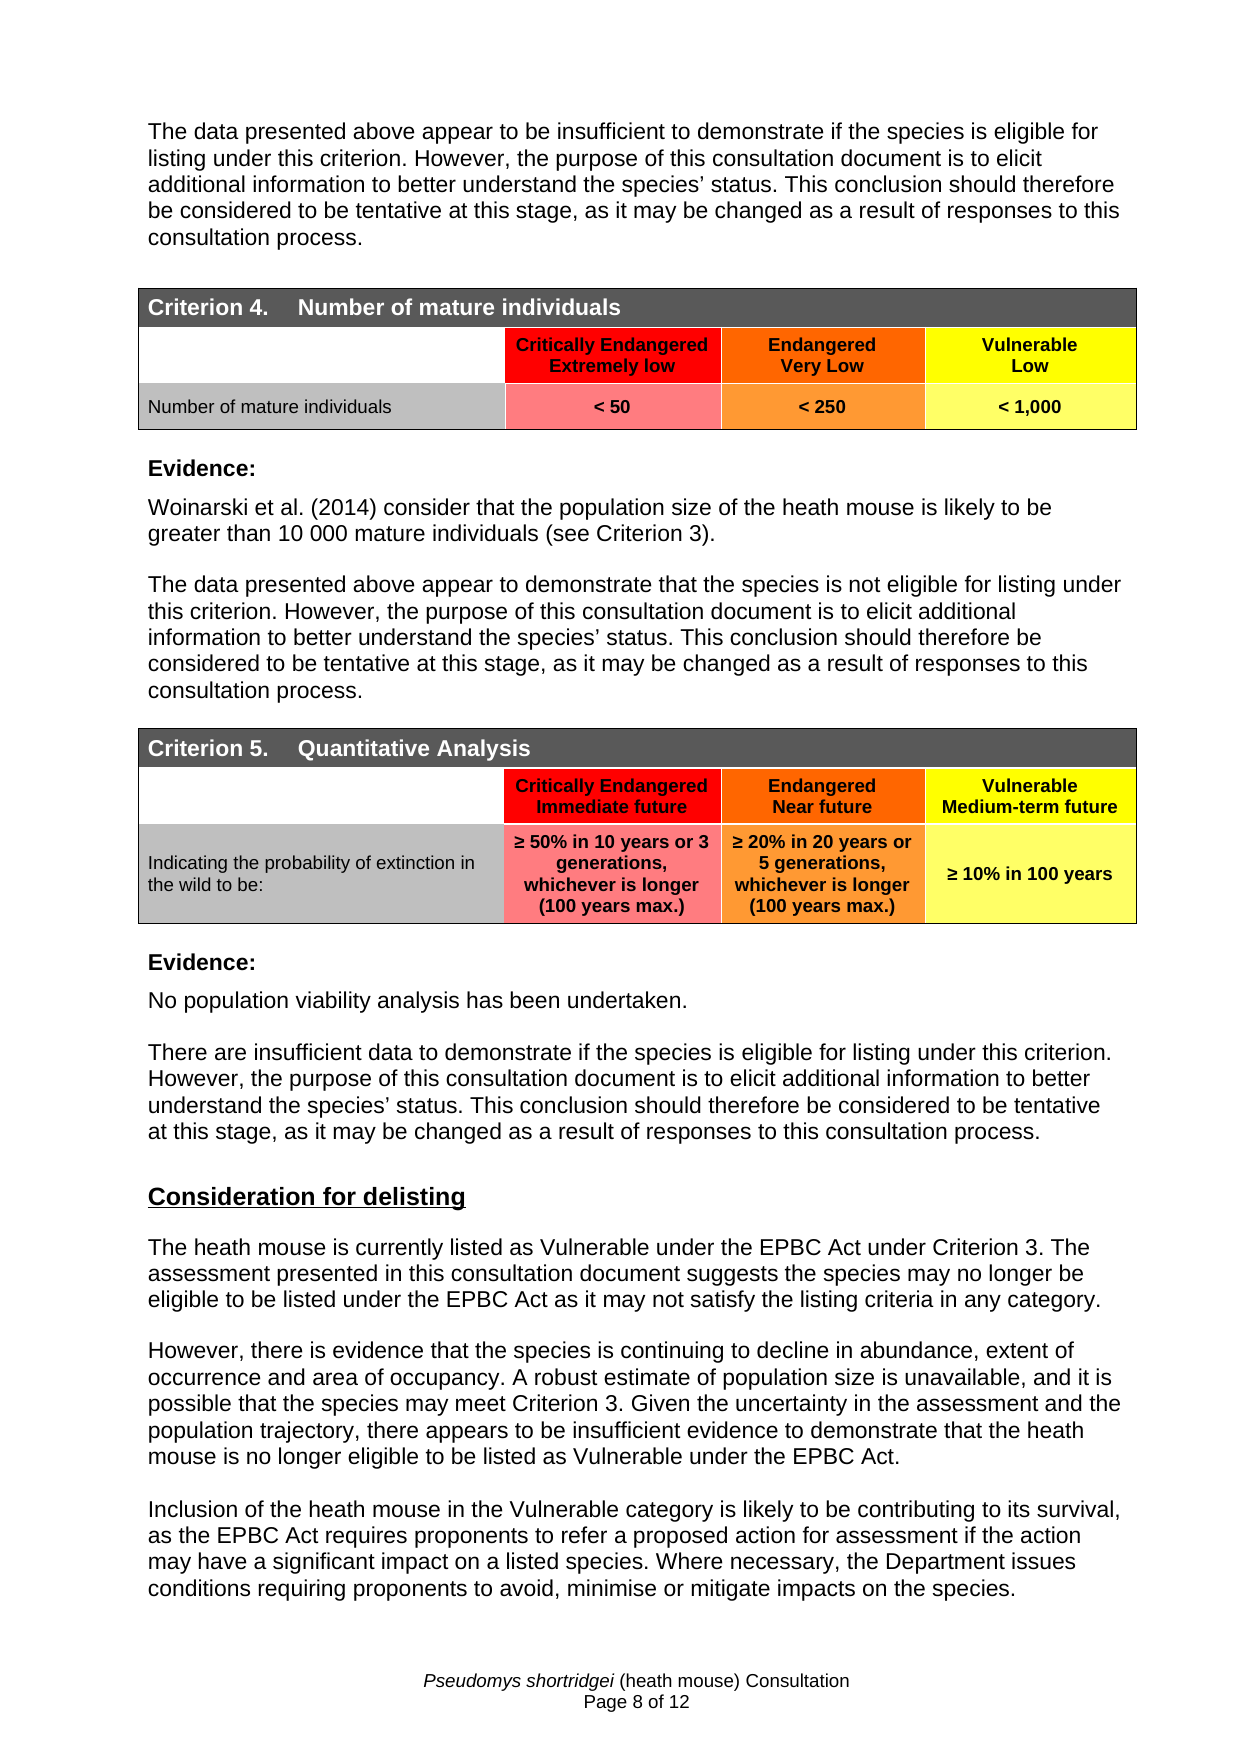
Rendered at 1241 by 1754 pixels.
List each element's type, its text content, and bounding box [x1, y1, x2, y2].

table_cell < 50 [506, 384, 721, 429]
subtitle Consideration for delisting [148, 1182, 1125, 1211]
subtitle Evidence: [148, 949, 1125, 975]
text No population viability analysis has been undertaken. [148, 987, 1125, 1014]
text Woinarski et al. (2014) consider that the population size of the heath mouse is likely to be greater than 10 000 mature individuals (see Criterion 3). [148, 494, 1125, 546]
table_header Criterion 5. Quantitative Analysis [139, 729, 1136, 767]
table_cell Endangered Near future [722, 769, 925, 823]
table_cell Critically Endangered Extremely low [505, 328, 721, 383]
text There are insufficient data to demonstrate if the species is eligible for listing under this criterion. However, the purpose of this consultation document is to elicit additional information to better understand the species’ status. This conclusion should therefore be considered to be tentative at this stage, as it may be changed as a result of responses to this consultation process. [148, 1039, 1125, 1144]
subtitle Evidence: [148, 455, 1125, 481]
table_cell Vulnerable Medium-term future [926, 769, 1136, 823]
table_cell Critically Endangered Immediate future [504, 769, 721, 823]
table_header Criterion 4. Number of mature individuals [139, 289, 1136, 327]
table_cell Indicating the probability of extinction in the wild to be: [139, 824, 504, 923]
text The data presented above appear to be insufficient to demonstrate if the species is eligible for listing under this criterion. However, the purpose of this consultation document is to elicit additional information to better understand the species’ status. This conclusion should therefore be considered to be tentative at this stage, as it may be changed as a result of responses to this consultation process. [148, 118, 1125, 250]
list Inclusion of the heath mouse in the Vulnerable category is likely to be contributing to its survival, as the EPBC Act requires proponents to refer a proposed action for assessment if the action may have a significant impact on a listed species. Where necessary, the Department issues conditions requiring proponents to avoid, minimise or mitigate impacts on the species. [148, 1496, 1125, 1601]
table_cell Vulnerable Low [926, 328, 1136, 383]
table_cell ≥ 50% in 10 years or 3 generations, whichever is longer (100 years max.) [504, 825, 721, 923]
table_cell ≥ 10% in 100 years [926, 825, 1136, 923]
table_cell [139, 327, 505, 383]
table_cell [139, 768, 504, 823]
table_cell Number of mature individuals [139, 383, 505, 429]
list However, there is evidence that the species is continuing to decline in abundance, extent of occurrence and area of occupancy. A robust estimate of population size is unavailable, and it is possible that the species may meet Criterion 3. Given the uncertainty in the assessment and the population trajectory, there appears to be insufficient evidence to demonstrate that the heath mouse is no longer eligible to be listed as Vulnerable under the EPBC Act. [148, 1337, 1125, 1469]
list The heath mouse is currently listed as Vulnerable under the EPBC Act under Criterion 3. The assessment presented in this consultation document suggests the species may no longer be eligible to be listed under the EPBC Act as it may not satisfy the listing criteria in any category. [148, 1233, 1125, 1312]
table_cell Endangered Very Low [722, 328, 925, 383]
table_cell ≥ 20% in 20 years or 5 generations, whichever is longer (100 years max.) [722, 825, 925, 923]
text The data presented above appear to demonstrate that the species is not eligible for listing under this criterion. However, the purpose of this consultation document is to elicit additional information to better understand the species’ status. This conclusion should therefore be considered to be tentative at this stage, as it may be changed as a result of responses to this consultation process. [148, 571, 1125, 703]
table_cell < 1,000 [926, 384, 1136, 429]
table_cell < 250 [722, 384, 925, 429]
